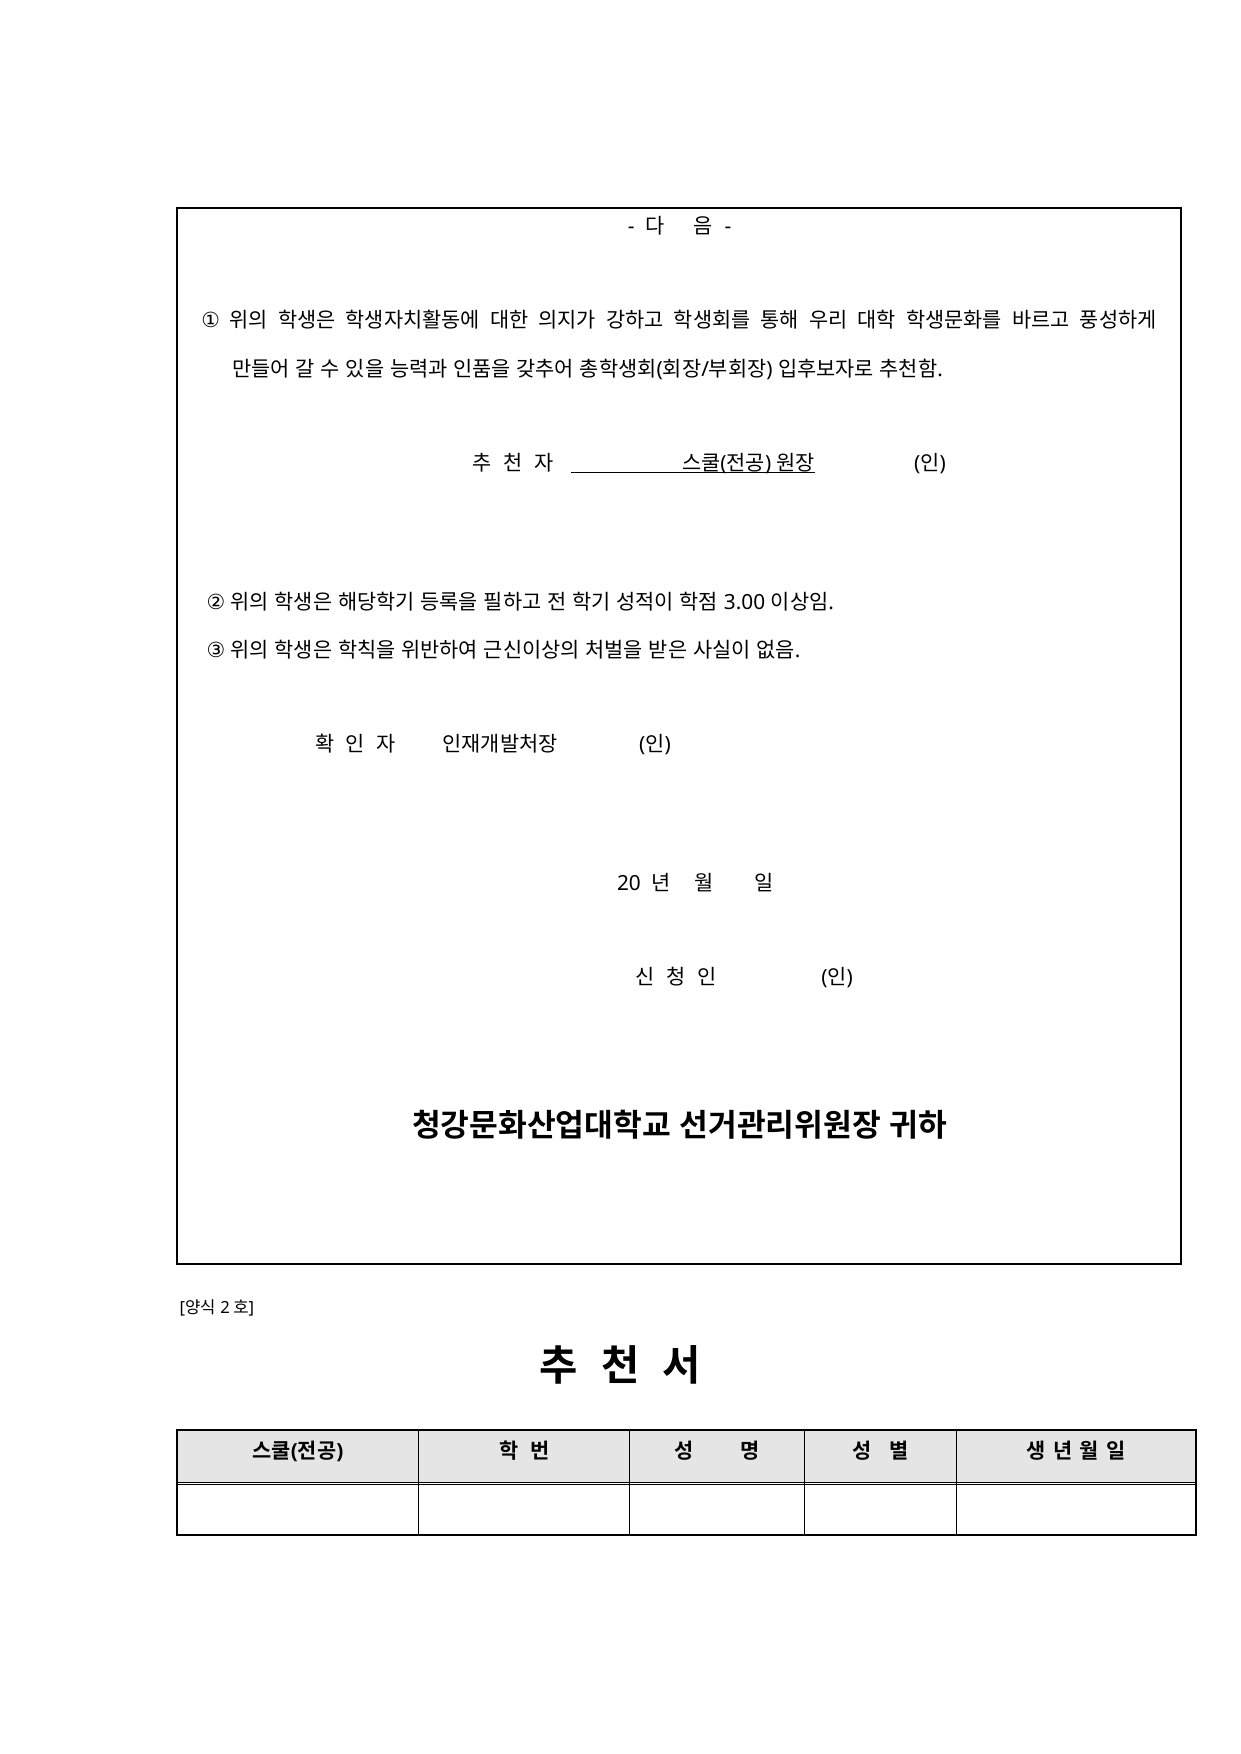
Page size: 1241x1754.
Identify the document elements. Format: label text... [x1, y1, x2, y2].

table_cell [805, 1485, 956, 1534]
text 추 천 서 [177, 1332, 1063, 1393]
table_cell [957, 1485, 1195, 1534]
table_header 스쿨(전공) [178, 1431, 418, 1482]
table_cell - 다 음 - ① 위의 학생은 학생자치활동에 대한 의지가 강하고 학생회를 통해 우리 대학 학생문화를 바르고 풍성하게 만들어 갈 수 있을 능력과 인품을 갖추어 총학생회(회장/부회장) 입후보자로 추천함. 추 천 자 스쿨(전공) 원장 (인) ② 위의 학생은 해당학기 등록을 필하고 전 학기 성적이 학점 3.00 이상임. ③ 위의 학생은 학칙을 위반하여 근신이상의 처벌을 받은 사실이 없음. 확 인 자 인재개발처장 (인) 20 년 월 일 신 청 인 (인) 청강문화산업대학교 선거관리위원장 귀하 [178, 209, 1180, 1263]
text [양식 2호] [179, 1294, 1063, 1318]
table_cell [178, 1485, 418, 1534]
table_header 성 명 [630, 1431, 804, 1482]
table_header 성 별 [805, 1431, 956, 1482]
table_cell [630, 1485, 804, 1534]
table_cell [419, 1485, 629, 1534]
table_header 생 년 월 일 [957, 1431, 1195, 1482]
table_header 학 번 [419, 1431, 629, 1482]
